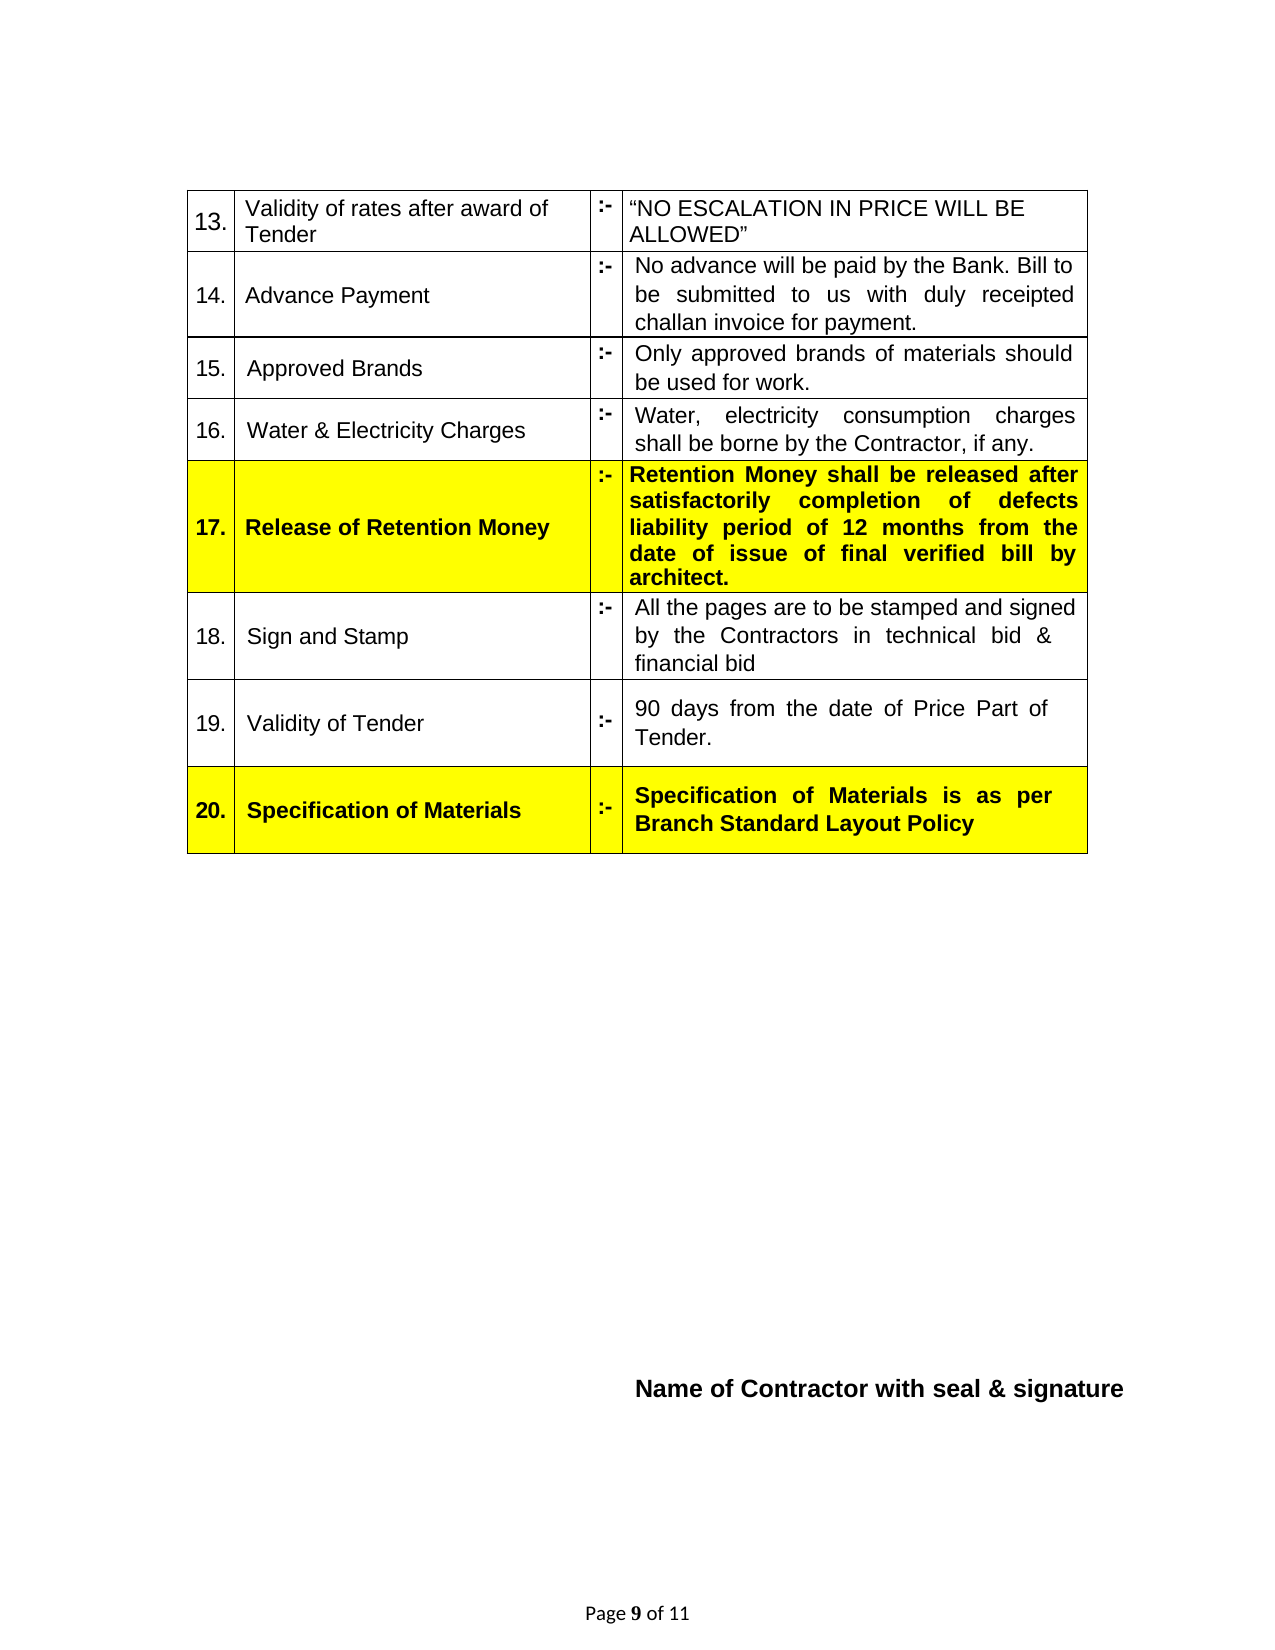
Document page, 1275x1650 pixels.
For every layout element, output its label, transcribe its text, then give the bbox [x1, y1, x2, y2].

table_cell :- [591, 593, 622, 679]
table_cell Only approved brands of materials should be used for work. [623, 338, 1087, 398]
table_cell No advance will be paid by the Bank. Bill to be submitted to us with duly receipted challan invoice for payment. [623, 252, 1087, 336]
table_cell 14. [188, 252, 234, 336]
table_cell 15. [188, 338, 234, 398]
table_cell Retention Money shall be released after satisfactorily completion of defects liability period of 12 months from the date of issue of final verified bill by architect. [623, 461, 1087, 592]
table_cell Validity of Tender [235, 680, 590, 766]
text Name of Contractor with seal & signature [635, 1374, 1192, 1402]
table_cell Water, electricity consumption charges shall be borne by the Contractor, if any. [623, 399, 1087, 460]
table_cell All the pages are to be stamped and signed by the Contractors in technical bid & financial bid [623, 593, 1087, 679]
table_header Validity of rates after award of Tender [235, 191, 590, 251]
table_cell Sign and Stamp [235, 593, 590, 679]
table_header :- [591, 191, 622, 251]
table_cell 90 days from the date of Price Part of Tender. [623, 680, 1087, 766]
table_cell Approved Brands [235, 338, 590, 398]
table_cell :- [591, 338, 622, 398]
table_cell :- [591, 680, 622, 766]
table_cell :- [591, 767, 622, 853]
table_cell Release of Retention Money [235, 461, 590, 592]
table_cell Water & Electricity Charges [235, 399, 590, 460]
table_cell 17. [188, 461, 234, 592]
table_cell Specification of Materials is as per Branch Standard Layout Policy [623, 767, 1087, 853]
table_cell Specification of Materials [235, 767, 590, 853]
table_header 13. [188, 191, 234, 251]
table_cell 20. [188, 767, 234, 853]
table_cell :- [591, 461, 622, 592]
table_cell :- [591, 399, 622, 460]
table_cell 18. [188, 593, 234, 679]
table_cell 19. [188, 680, 234, 766]
table_header “NO ESCALATION IN PRICE WILL BE ALLOWED” [623, 191, 1087, 251]
table_cell Advance Payment [235, 252, 590, 336]
table_cell :- [591, 252, 622, 336]
table_cell 16. [188, 399, 234, 460]
